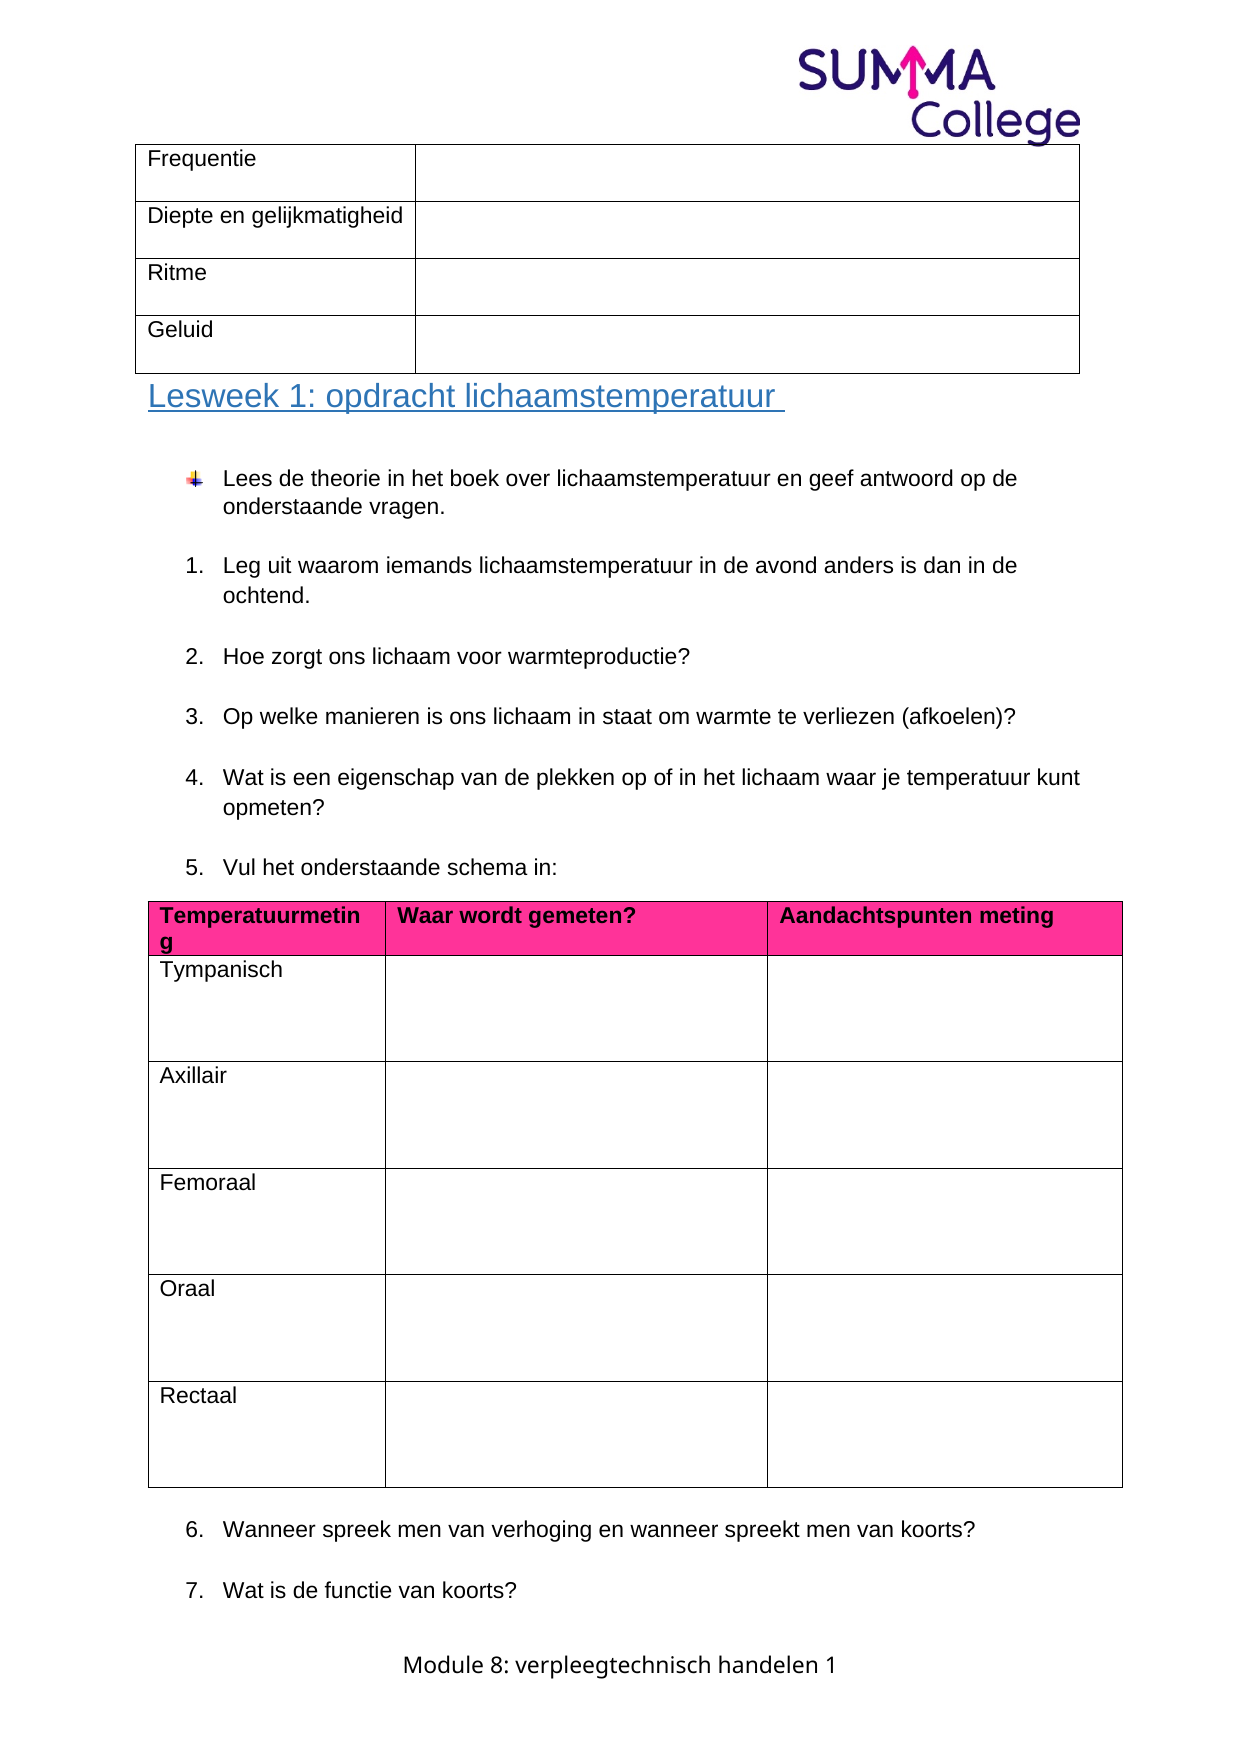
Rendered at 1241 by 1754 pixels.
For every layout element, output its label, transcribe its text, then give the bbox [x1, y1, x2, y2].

table_cell [768, 1169, 1122, 1274]
table_cell [768, 1062, 1122, 1168]
picture [186, 469, 203, 487]
table_cell Rectaal [149, 1382, 385, 1487]
table_header Waar wordt gemeten? [386, 902, 767, 955]
table_cell Axillair [149, 1062, 385, 1168]
list Wat is de functie van koorts? [185, 1577, 1093, 1603]
list Wat is een eigenschap van de plekken op of in het lichaam waar je temperatuur kunt opmeten? [185, 763, 1093, 820]
table_cell [386, 1275, 767, 1381]
table_cell Geluid [136, 316, 415, 372]
subtitle Lesweek 1: opdracht lichaamstemperatuur [148, 148, 1093, 415]
table_cell [768, 956, 1122, 1061]
list Lees de theorie in het boek over lichaamstemperatuur en geef antwoord op de onderstaande vragen. [185, 465, 1093, 520]
table_cell Tympanisch [149, 956, 385, 1061]
table_cell [768, 1382, 1122, 1487]
table_header Frequentie [136, 145, 415, 201]
table_cell [386, 1169, 767, 1274]
table_header Temperatuurmeting [149, 902, 385, 955]
table_cell [416, 259, 1079, 315]
list Leg uit waarom iemands lichaamstemperatuur in de avond anders is dan in de ochtend. [185, 552, 1093, 608]
table_cell [768, 1275, 1122, 1381]
list Vul het onderstaande schema in: [185, 854, 1093, 880]
table_header Aandachtspunten meting [768, 902, 1122, 955]
table_cell [386, 1382, 767, 1487]
table_cell Oraal [149, 1275, 385, 1381]
list Hoe zorgt ons lichaam voor warmteproductie? [185, 643, 1093, 669]
table_cell [386, 1062, 767, 1168]
table_cell Femoraal [149, 1169, 385, 1274]
table_cell [386, 956, 767, 1061]
table_cell [416, 202, 1079, 258]
picture [798, 45, 1080, 144]
table_header [416, 145, 1079, 201]
table_cell Diepte en gelijkmatigheid [136, 202, 415, 258]
table_cell [416, 316, 1079, 372]
list Op welke manieren is ons lichaam in staat om warmte te verliezen (afkoelen)? [185, 703, 1093, 729]
list Wanneer spreek men van verhoging en wanneer spreekt men van koorts? [185, 1516, 1093, 1543]
table_cell Ritme [136, 259, 415, 315]
